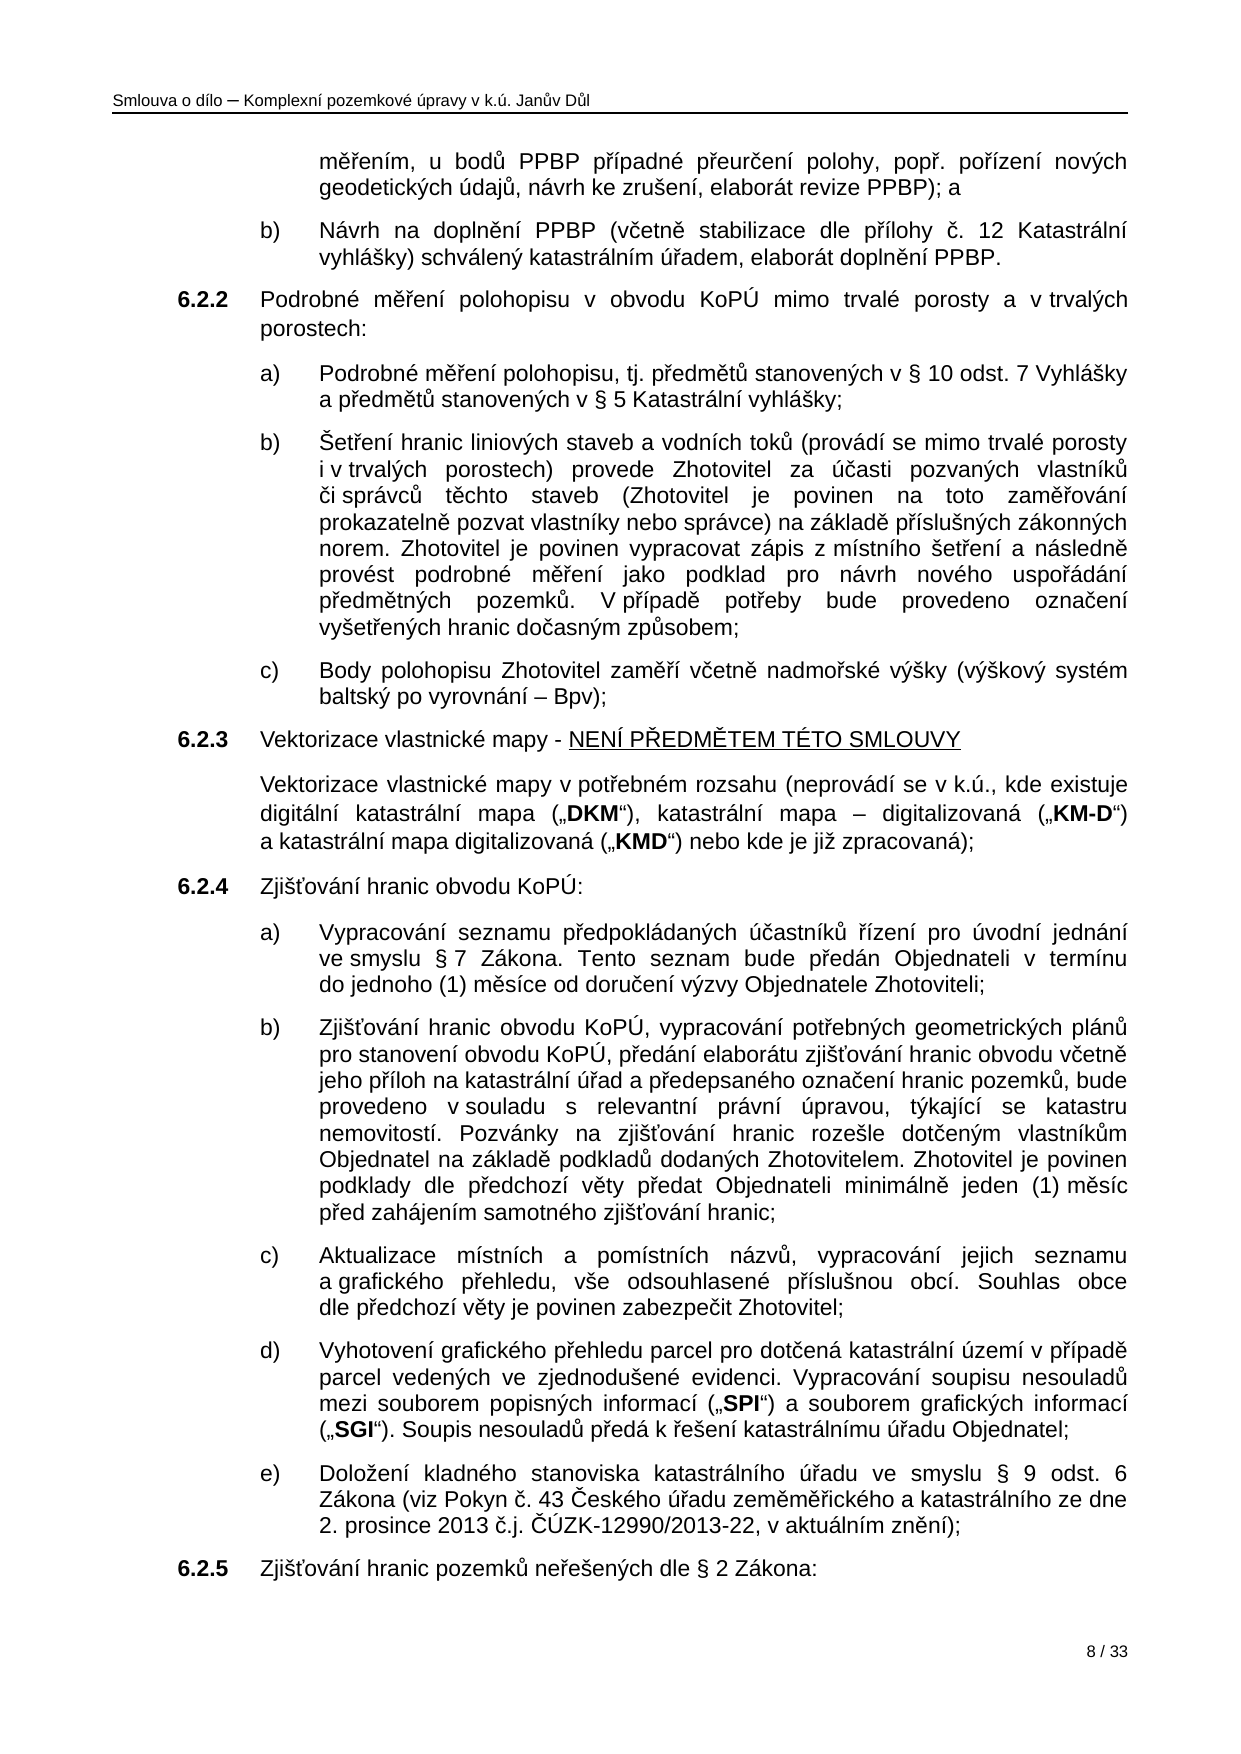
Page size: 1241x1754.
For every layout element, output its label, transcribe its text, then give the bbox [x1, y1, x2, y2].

list Vektorizace vlastnické mapy v potřebném rozsahu (neprovádí se v k.ú., kde existuje digitální katastrální mapa („DKM“), katastrální mapa – digitalizovaná („KM-D“) a katastrální mapa digitalizovaná („KMD“) nebo kde je již zpracovaná); [260, 771, 1128, 854]
list Zjišťování hranic obvodu KoPÚ, vypracování potřebných geometrických plánů pro stanovení obvodu KoPÚ, předání elaborátu zjišťování hranic obvodu včetně jeho příloh na katastrální úřad a předepsaného označení hranic pozemků, bude provedeno v souladu s relevantní právní úpravou, týkající se katastru nemovitostí. Pozvánky na zjišťování hranic rozešle dotčeným vlastníkům Objednatel na základě podkladů dodaných Zhotovitelem. Zhotovitel je povinen podklady dle předchozí věty předat Objednateli minimálně jeden (1) měsíc před zahájením samotného zjišťování hranic; [260, 1014, 1128, 1225]
list Šetření hranic liniových staveb a vodních toků (provádí se mimo trvalé porosty i v trvalých porostech) provede Zhotovitel za účasti pozvaných vlastníků či správců těchto staveb (Zhotovitel je povinen na toto zaměřování prokazatelně pozvat vlastníky nebo správce) na základě příslušných zákonných norem. Zhotovitel je povinen vypracovat zápis z místního šetření a následně provést podrobné měření jako podklad pro návrh nového uspořádání předmětných pozemků. V případě potřeby bude provedeno označení vyšetřených hranic dočasným způsobem; [260, 429, 1128, 640]
text Vektorizace vlastnické mapy - NENÍ PŘEDMĚTEM TÉTO SMLOUVY [177, 726, 1128, 753]
list Vypracování seznamu předpokládaných účastníků řízení pro úvodní jednání ve smyslu § 7 Zákona. Tento seznam bude předán Objednateli v termínu do jednoho (1) měsíce od doručení výzvy Objednatele Zhotoviteli; [260, 918, 1128, 997]
list Návrh na doplnění PPBP (včetně stabilizace dle přílohy č. 12 Katastrální vyhlášky) schválený katastrálním úřadem, elaborát doplnění PPBP. [260, 217, 1128, 270]
list Body polohopisu Zhotovitel zaměří včetně nadmořské výšky (výškový systém baltský po vyrovnání – Bpv); [260, 657, 1128, 709]
list Doložení kladného stanoviska katastrálního úřadu ve smyslu § 9 odst. 6 Zákona (viz Pokyn č. 43 Českého úřadu zeměměřického a katastrálního ze dne 2. prosince 2013 č.j. ČÚZK-12990/2013-22, v aktuálním znění); [260, 1459, 1128, 1538]
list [260, 148, 1128, 200]
list Vyhotovení grafického přehledu parcel pro dotčená katastrální území v případě parcel vedených ve zjednodušené evidenci. Vypracování soupisu nesouladů mezi souborem popisných informací („SPI“) a souborem grafických informací („SGI“). Soupis nesouladů předá k řešení katastrálnímu úřadu Objednatel; [260, 1337, 1128, 1443]
list Podrobné měření polohopisu, tj. předmětů stanovených v § 10 odst. 7 Vyhlášky a předmětů stanovených v § 5 Katastrální vyhlášky; [260, 360, 1128, 413]
list Aktualizace místních a pomístních názvů, vypracování jejich seznamu a grafického přehledu, vše odsouhlasené příslušnou obcí. Souhlas obce dle předchozí věty je povinen zabezpečit Zhotovitel; [260, 1242, 1128, 1321]
text Podrobné měření polohopisu v obvodu KoPÚ mimo trvalé porosty a v trvalých porostech: [177, 286, 1128, 341]
text Zjišťování hranic obvodu KoPÚ: [177, 873, 1128, 900]
text Zjišťování hranic pozemků neřešených dle § 2 Zákona: [177, 1555, 1128, 1582]
